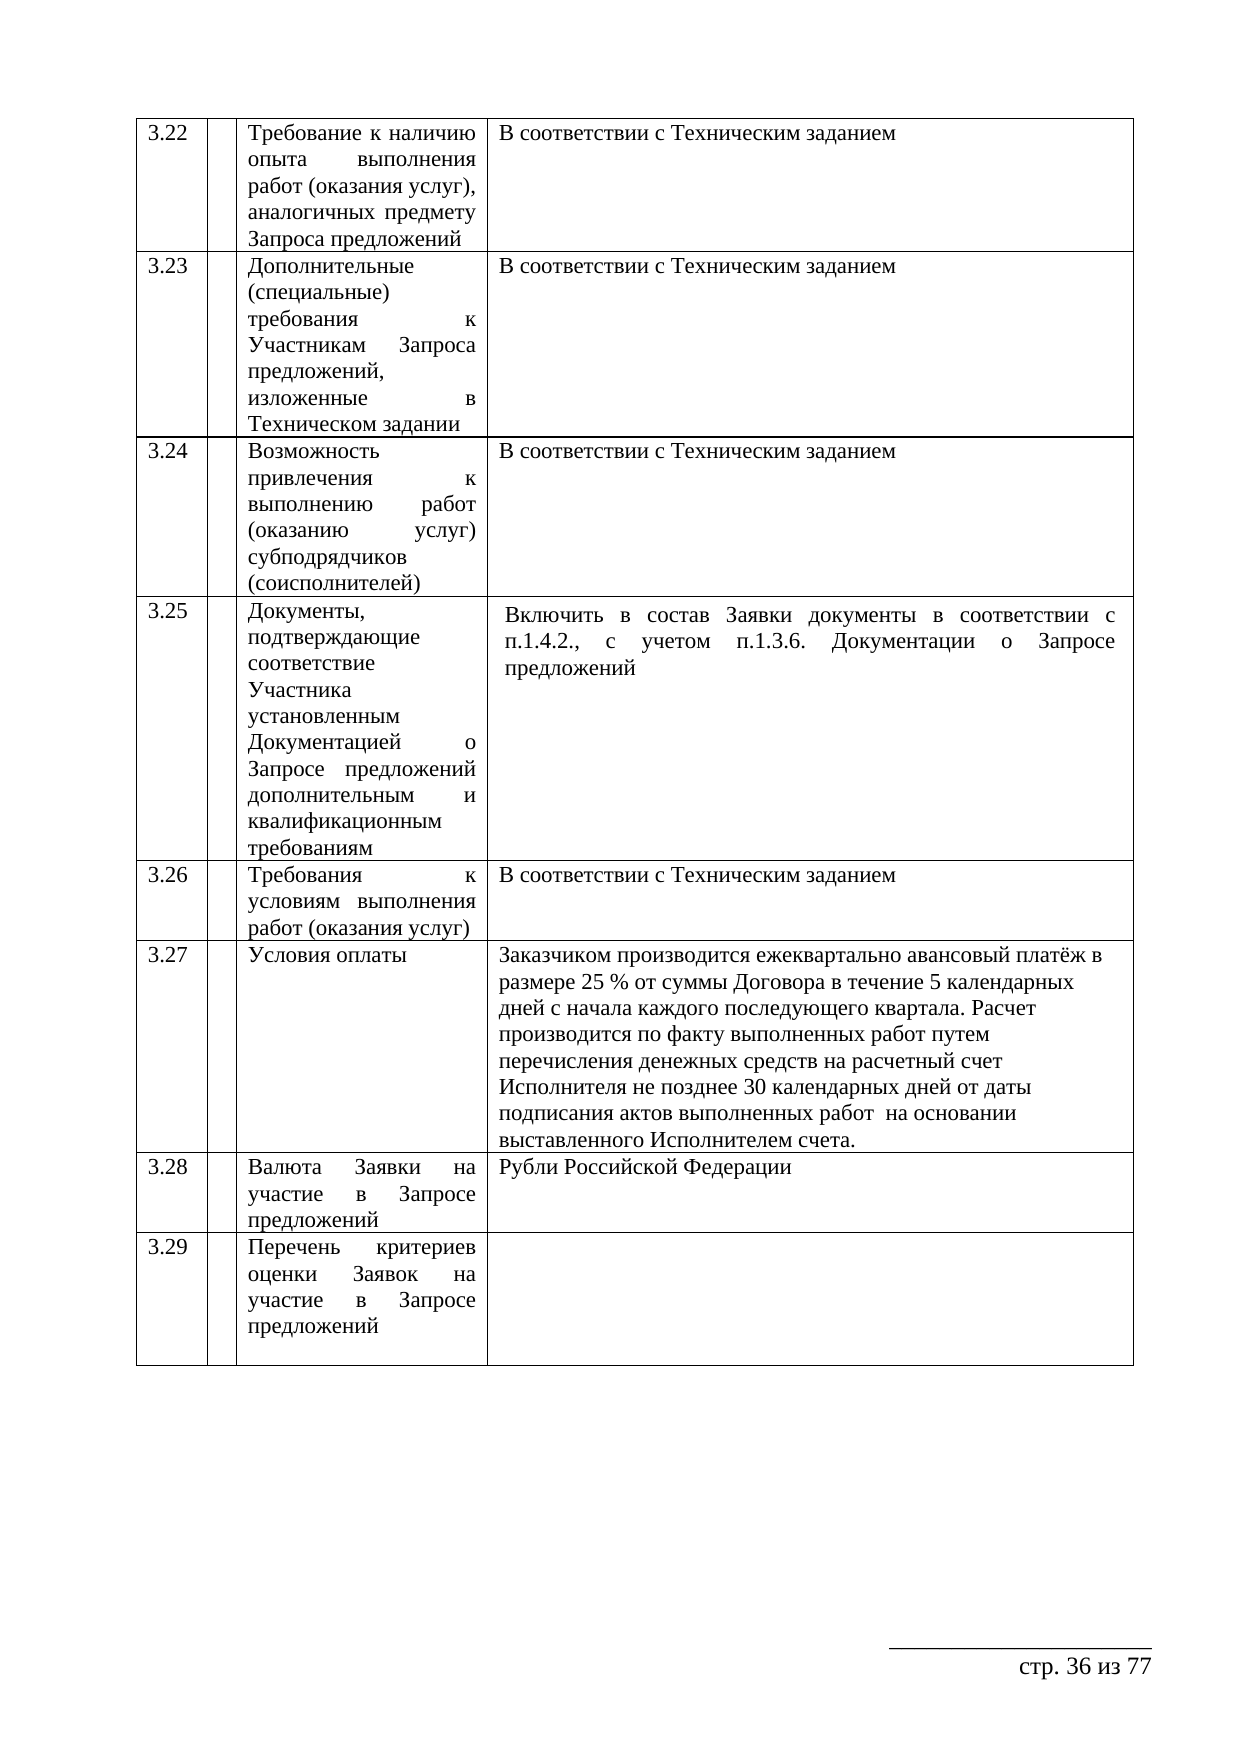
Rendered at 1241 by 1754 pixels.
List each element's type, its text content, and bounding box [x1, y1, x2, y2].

table_cell Требование к наличию опыта выполнения работ (оказания услуг), аналогичных предмету Запроса предложений [237, 119, 487, 251]
table_cell В соответствии с Техническим заданием [488, 252, 1133, 436]
table_cell [208, 252, 236, 436]
table_cell Документы, подтверждающие соответствие Участника установленным Документацией о Запросе предложений дополнительным и квалификационным требованиям [237, 597, 487, 860]
table_cell В соответствии с Техническим заданием [488, 861, 1133, 940]
table_cell Дополнительные (специальные) требования к Участникам Запроса предложений, изложенные в Техническом задании [237, 252, 487, 436]
table_cell [208, 119, 236, 251]
table_cell Условия оплаты [237, 941, 487, 1152]
table_cell 3.23 [137, 252, 207, 436]
table_cell 3.25 [137, 597, 207, 860]
table_cell 3.28 [137, 1153, 207, 1232]
table_cell 3.27 [137, 941, 207, 1152]
table_cell Требования к условиям выполнения работ (оказания услуг) [237, 861, 487, 940]
table_cell [488, 1233, 1133, 1365]
table_cell Возможность привлечения к выполнению работ (оказанию услуг) субподрядчиков (соисполнителей) [237, 438, 487, 596]
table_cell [488, 119, 1133, 251]
table_cell Включить в состав Заявки документы в соответствии с п.1.4.2., с учетом п.1.3.6. Документации о Запросе предложений [488, 597, 1133, 860]
table_cell В соответствии с Техническим заданием [488, 438, 1133, 596]
table_cell [208, 1153, 236, 1232]
table_cell 3.29 [137, 1233, 207, 1365]
table_cell Заказчиком производится ежеквартально авансовый платёж в размере 25 % от суммы Договора в течение 5 календарных дней с начала каждого последующего квартала. Расчет производится по факту выполненных работ путем перечисления денежных средств на расчетный счет Исполнителя не позднее 30 календарных дней от даты подписания актов выполненных работ на основании выставленного Исполнителем счета. [488, 941, 1133, 1152]
table_cell [208, 438, 236, 596]
table_cell [208, 941, 236, 1152]
table_cell [208, 861, 236, 940]
table_cell Рубли Российской Федерации [488, 1153, 1133, 1232]
table_cell [208, 597, 236, 860]
table_cell 3.22 [137, 119, 207, 251]
table_cell 3.24 [137, 438, 207, 596]
table_cell 3.26 [137, 861, 207, 940]
table_cell Валюта Заявки на участие в Запросе предложений [237, 1153, 487, 1232]
table_cell Перечень критериев оценки Заявок на участие в Запросе предложений [237, 1233, 487, 1365]
table_cell [208, 1233, 236, 1365]
